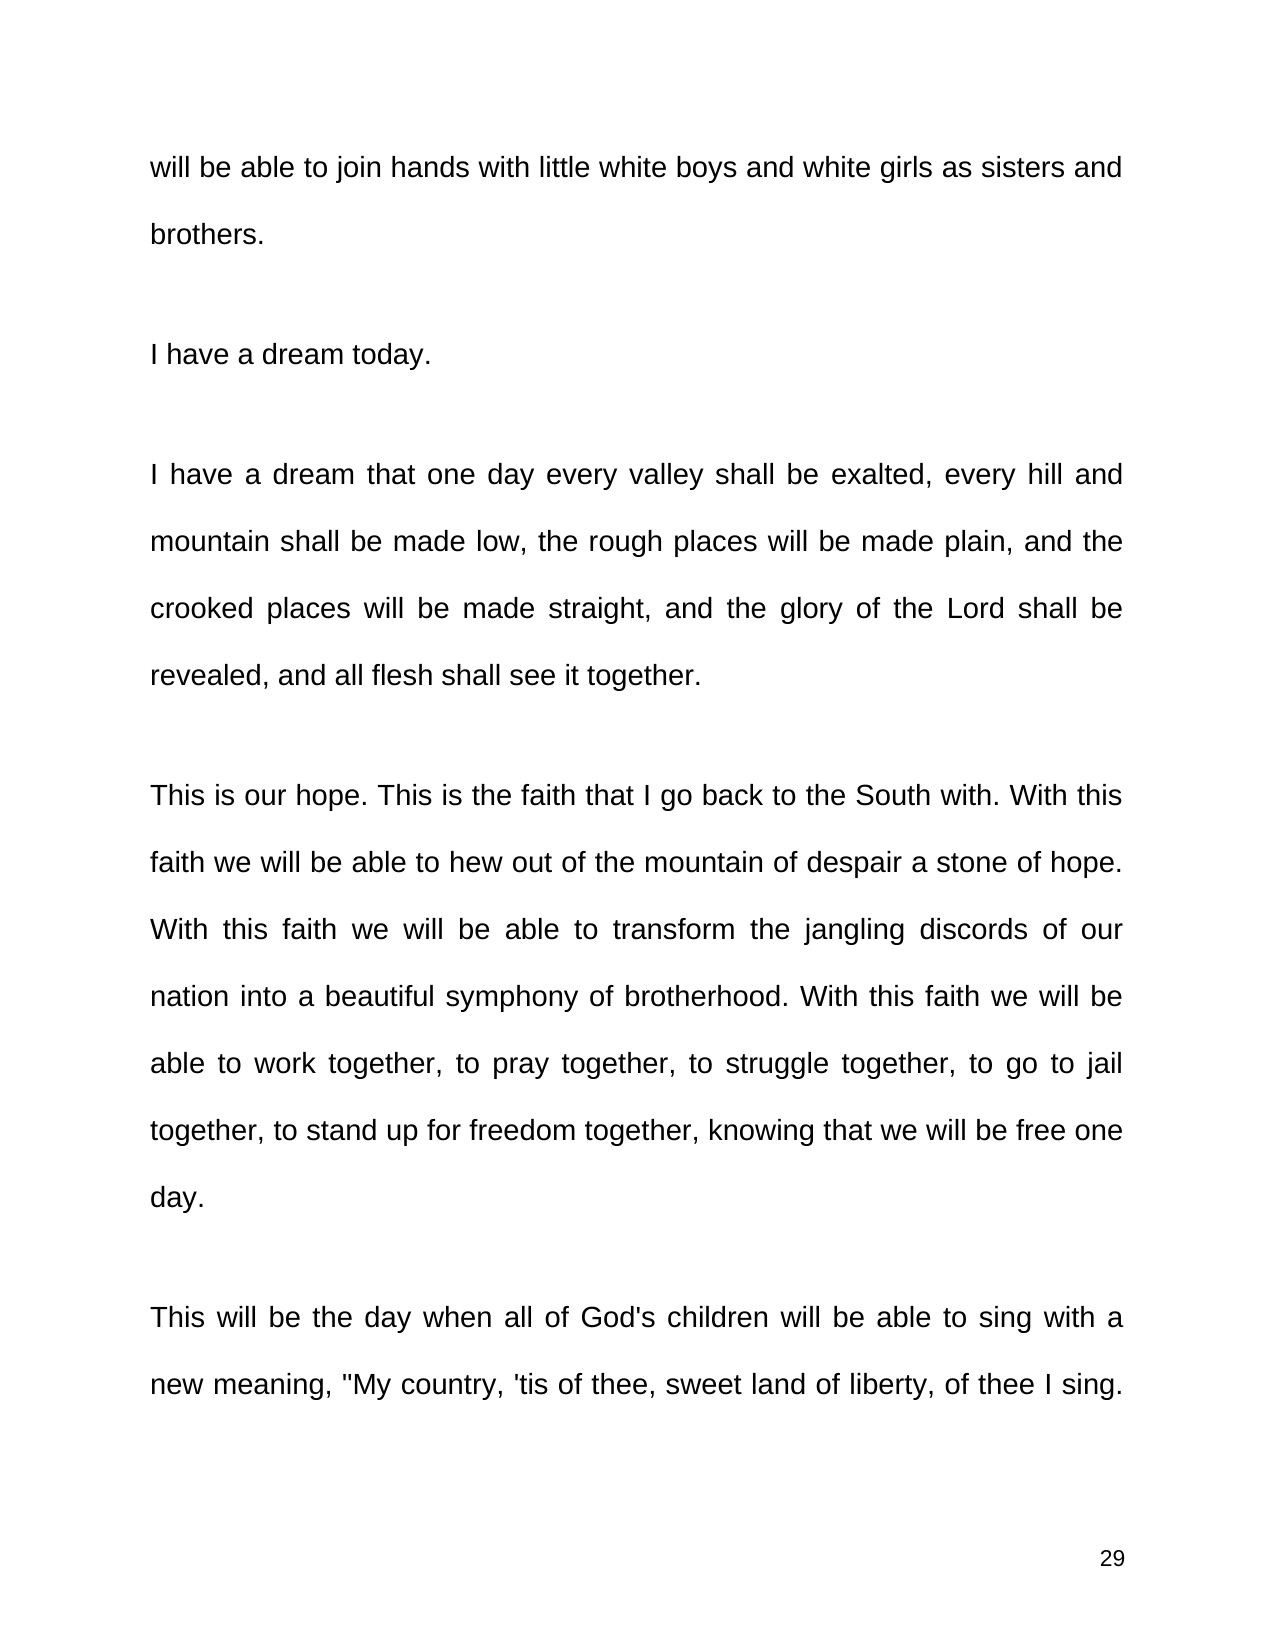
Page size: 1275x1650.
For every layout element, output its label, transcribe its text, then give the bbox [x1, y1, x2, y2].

text I have a dream that one day every valley shall be exalted, every hill and mountain shall be made low, the rough places will be made plain, and the crooked places will be made straight, and the glory of the Lord shall be revealed, and all flesh shall see it together. [150, 457, 1125, 691]
text I have a dream today. [150, 337, 1125, 370]
text This is our hope. This is the faith that I go back to the South with. With this faith we will be able to hew out of the mountain of despair a stone of hope. With this faith we will be able to transform the jangling discords of our nation into a beautiful symphony of brotherhood. With this faith we will be able to work together, to pray together, to struggle together, to go to jail together, to stand up for freedom together, knowing that we will be free one day. [150, 778, 1125, 1214]
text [150, 150, 1125, 251]
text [150, 1300, 1125, 1401]
